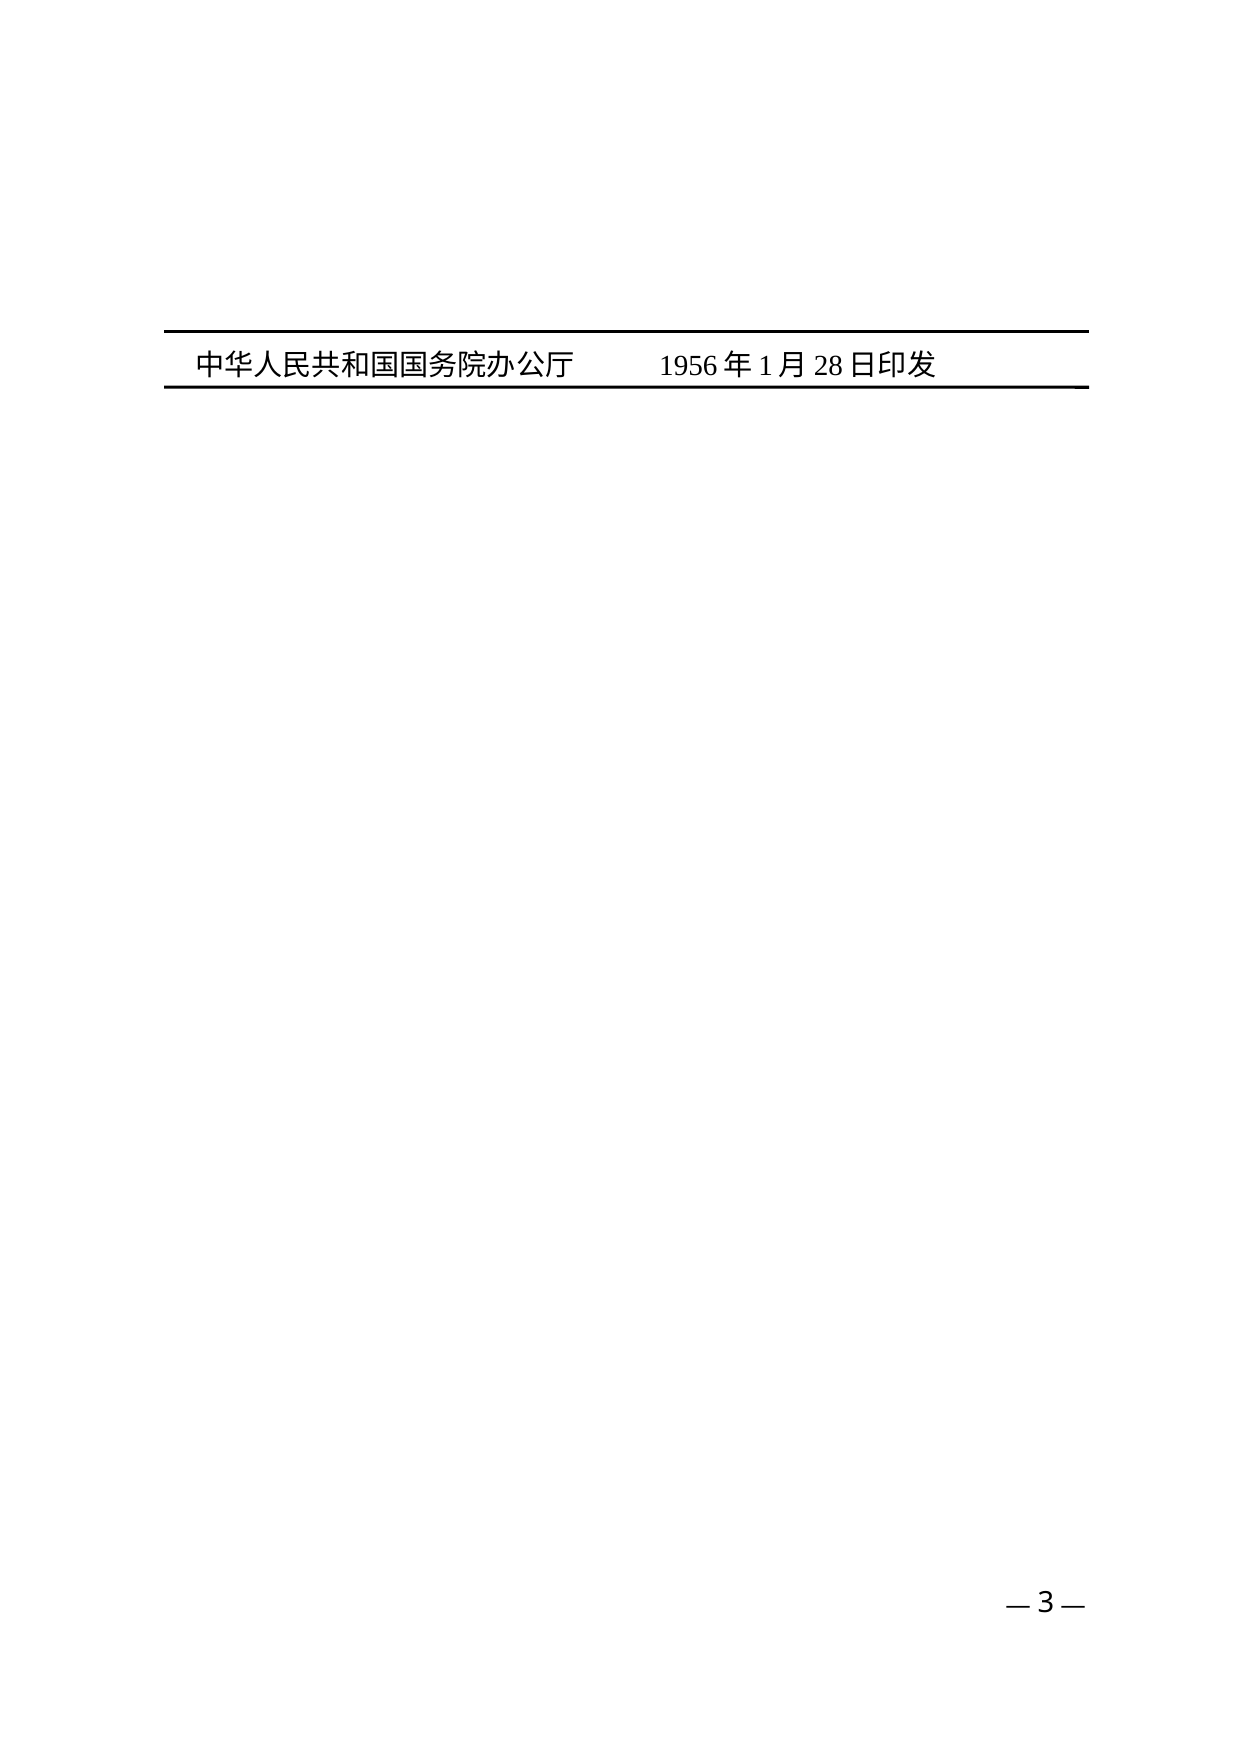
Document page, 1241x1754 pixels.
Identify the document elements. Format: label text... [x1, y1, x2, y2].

text 中华人民共和国国务院办公厅 1956年1月28日印发 [195, 333, 1051, 385]
